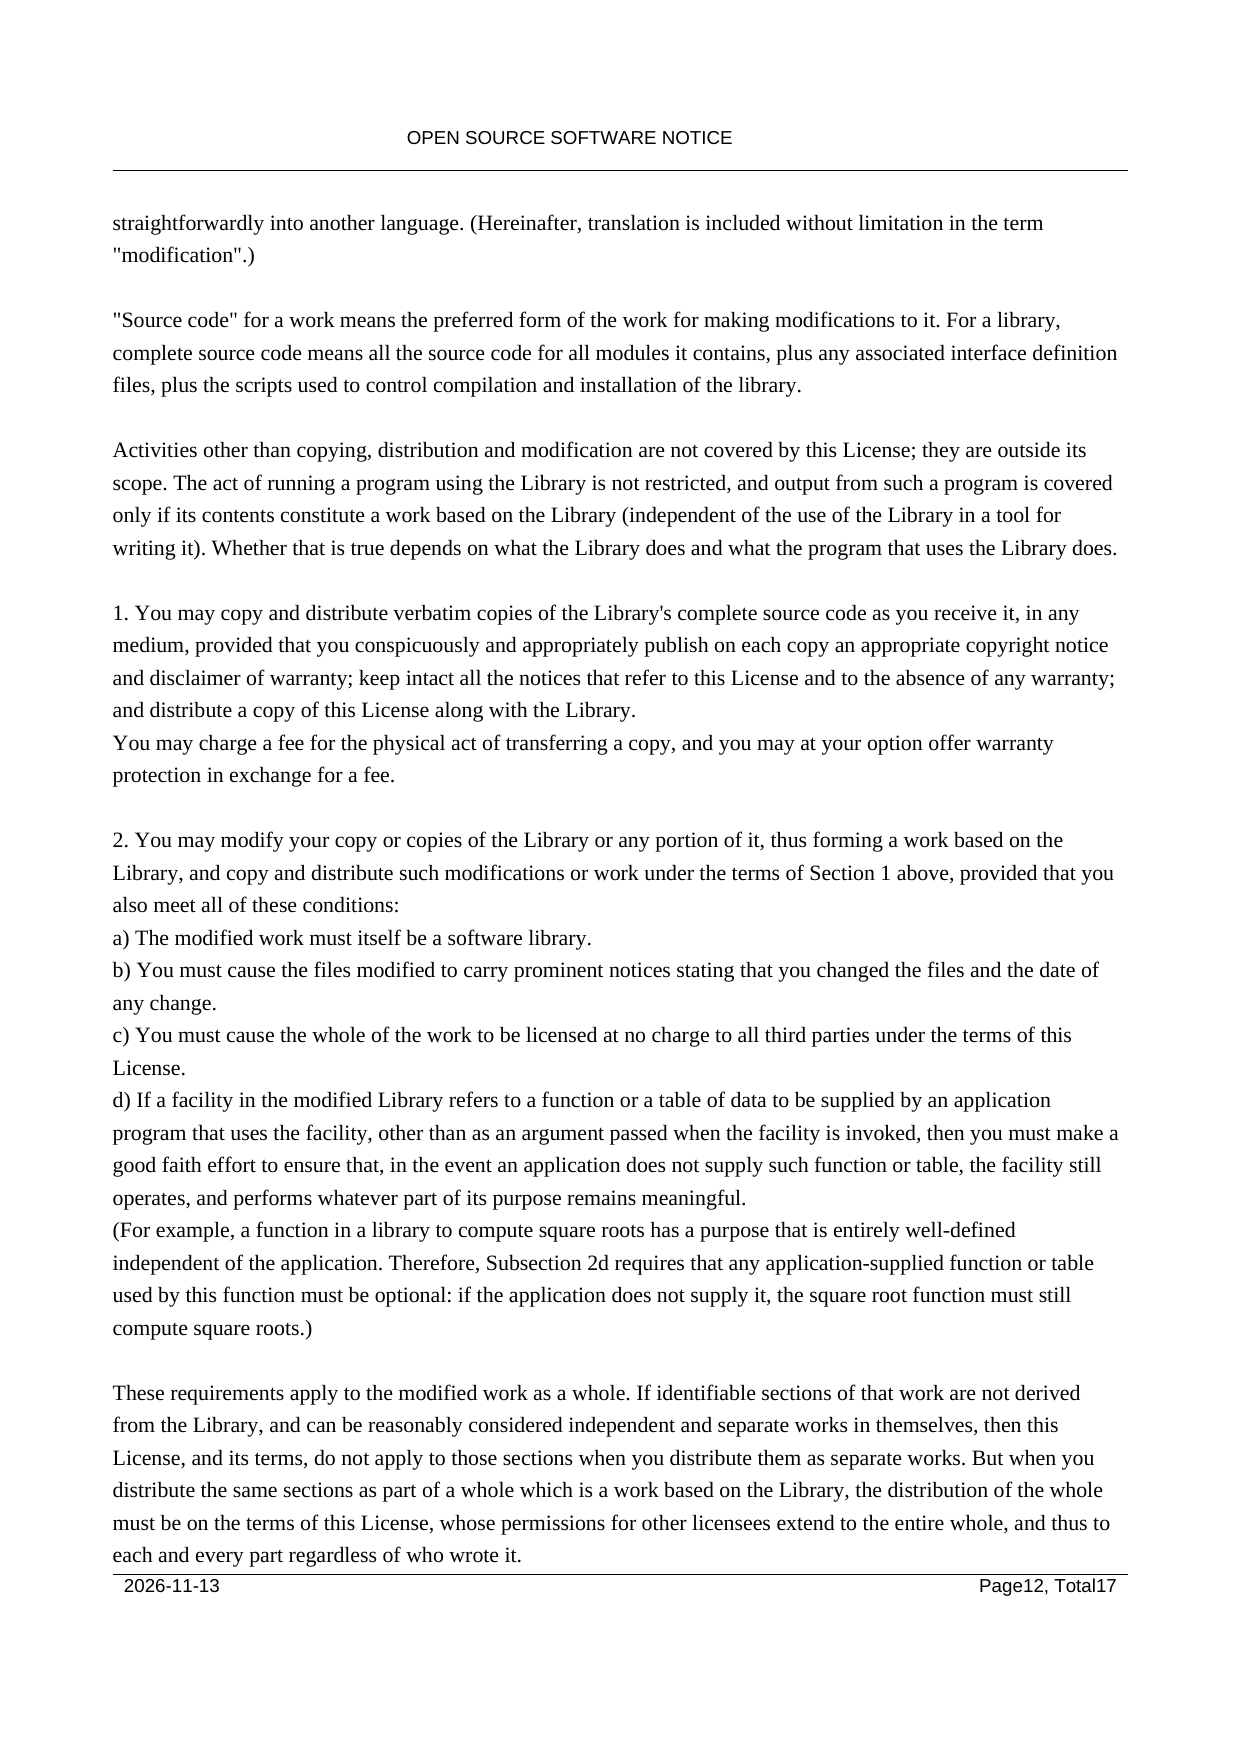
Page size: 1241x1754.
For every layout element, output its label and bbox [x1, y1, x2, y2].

text [112, 206, 1128, 1571]
